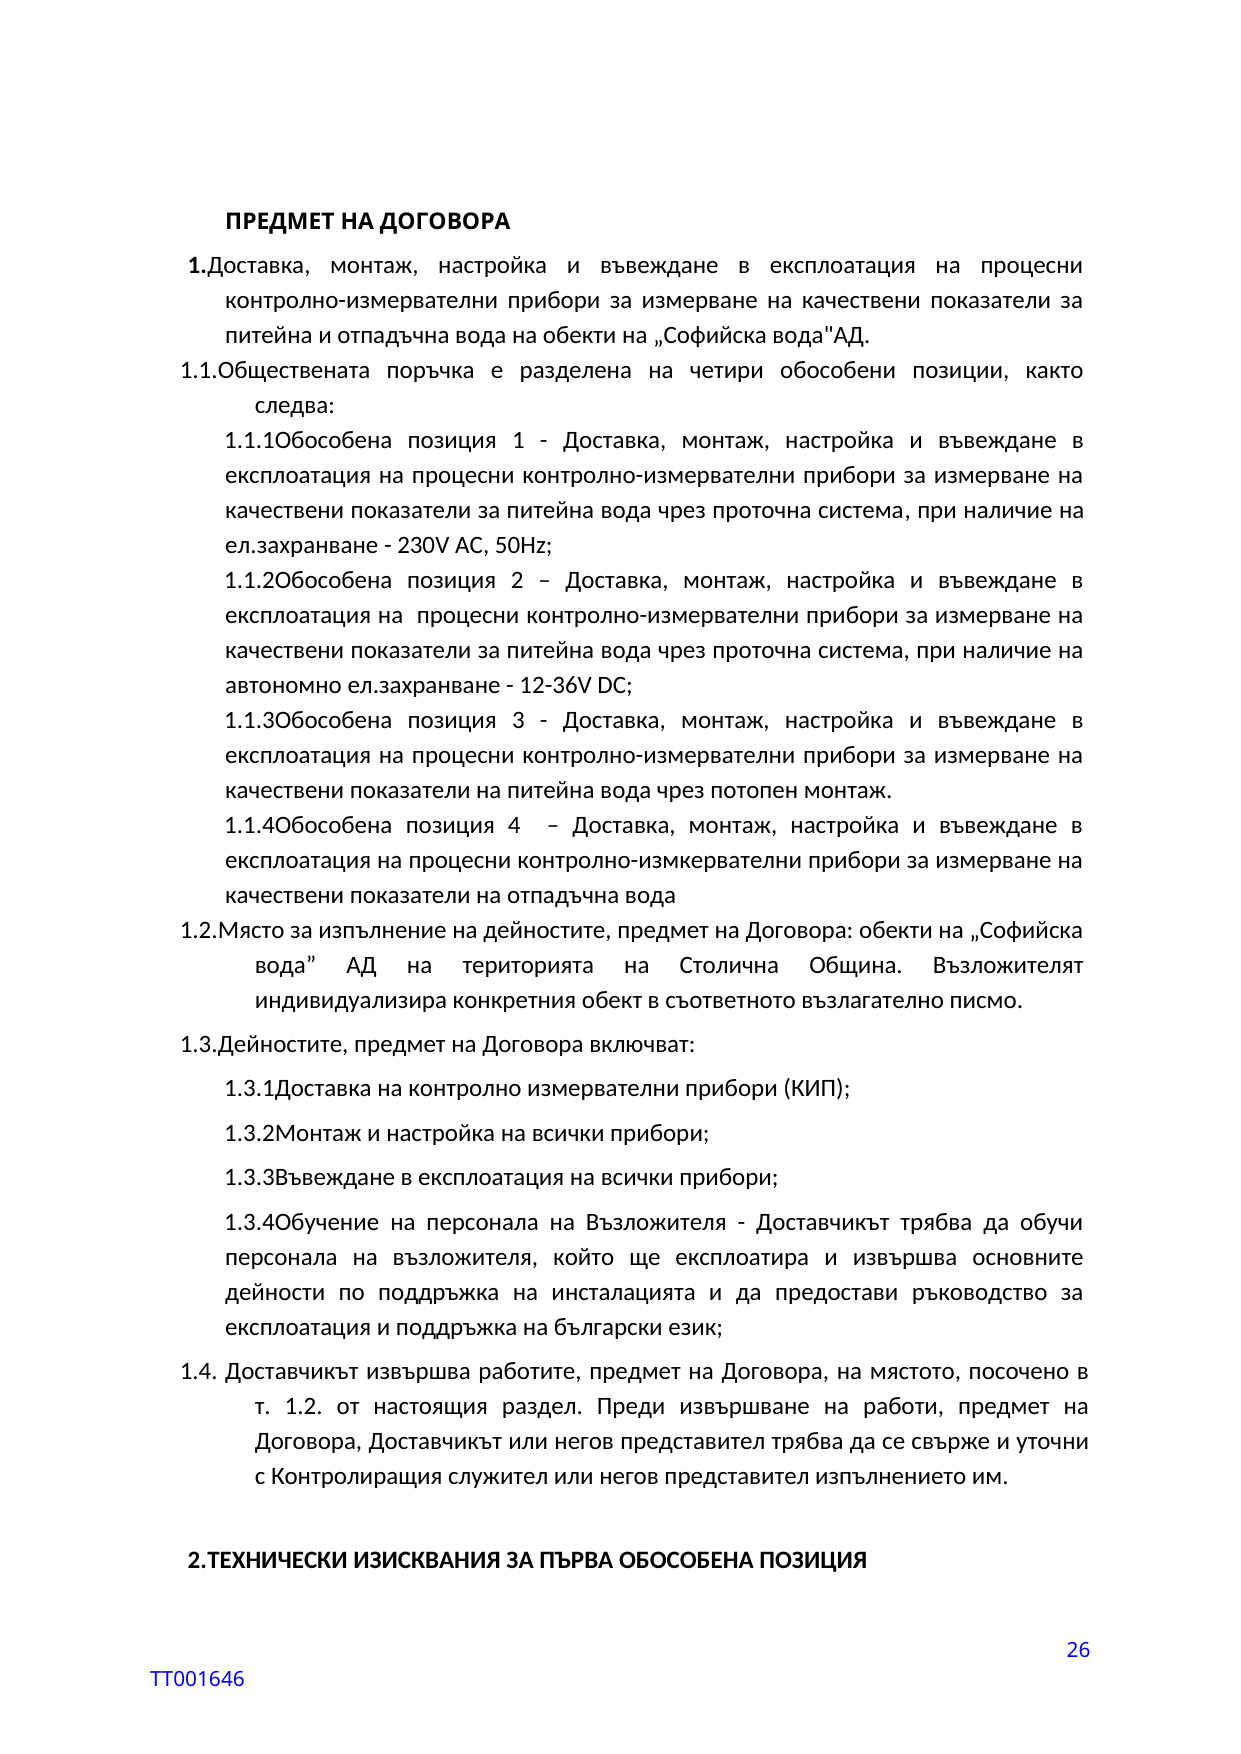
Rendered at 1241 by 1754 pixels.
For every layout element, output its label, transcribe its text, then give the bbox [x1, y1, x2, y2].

list Доставчикът извършва работите, предмет на Договора, на мястото, посочено в т. 1.2. от настоящия раздел. Преди извършване на работи, предмет на Договора, Доставчикът или негов представител трябва да се свърже и уточни с Контролиращия служител или негов представител изпълнението им. [179, 1355, 1090, 1491]
list Обособена позиция 4 – Доставка, монтаж, настройка и въвеждане в експлоатация на процесни контролно-измкервателни прибори за измерване на качествени показатели на отпадъчна вода [224, 809, 1084, 909]
list Обучение на персонала на Възложителя - Доставчикът трябва да обучи персонала на възложителя, който ще експлоатира и извършва основните дейности по поддръжка на инсталацията и да предостави ръководство за експлоатация и поддръжка на български език; [224, 1206, 1084, 1341]
list Обособена позиция 1 - Доставка, монтаж, настройка и въвеждане в експлоатация на процесни контролно-измервателни прибори за измерване на качествени показатели за питейна вода чрез проточна система, при наличие на ел.захранване - 230V AC, 50Hz; [224, 424, 1084, 559]
list Дейностите, предмет на Договора включват: [179, 1028, 1084, 1059]
list Обособена позиция 2 – Доставка, монтаж, настройка и въвеждане в експлоатация на процесни контролно-измервателни прибори за измерване на качествени показатели за питейна вода чрез проточна система, при наличие на автономно ел.захранване - 12-36V DC; [224, 564, 1084, 699]
list Обособена позиция 3 - Доставка, монтаж, настройка и въвеждане в експлоатация на процесни контролно-измервателни прибори за измерване на качествени показатели на питейна вода чрез потопен монтаж. [224, 704, 1084, 804]
list Въвеждане в експлоатация на всички прибори; [224, 1161, 1084, 1192]
list Място за изпълнение на дейностите, предмет на Договора: обекти на „Софийска вода” АД на територията на Столична Община. Възложителят индивидуализира конкретния обект в съответното възлагателно писмо. [179, 914, 1084, 1014]
list ТЕХНИЧЕСКИ ИЗИСКВАНИЯ ЗА ПЪРВА ОБОСОБЕНА ПОЗИЦИЯ [187, 1544, 1084, 1575]
list Обществената поръчка е разделена на четири обособени позиции, както следва: [179, 354, 1084, 419]
list Доставка, монтаж, настройка и въвеждане в експлоатация на процесни контролно-измервателни прибори за измерване на качествени показатели за питейна и отпадъчна вода на обекти на „Софийска вода"АД. [187, 249, 1084, 349]
list Монтаж и настройка на всички прибори; [224, 1117, 1084, 1147]
text ПРЕДМЕТ НА ДОГОВОРА [225, 205, 1090, 236]
list Доставка на контролно измервателни прибори (КИП); [224, 1073, 1084, 1103]
